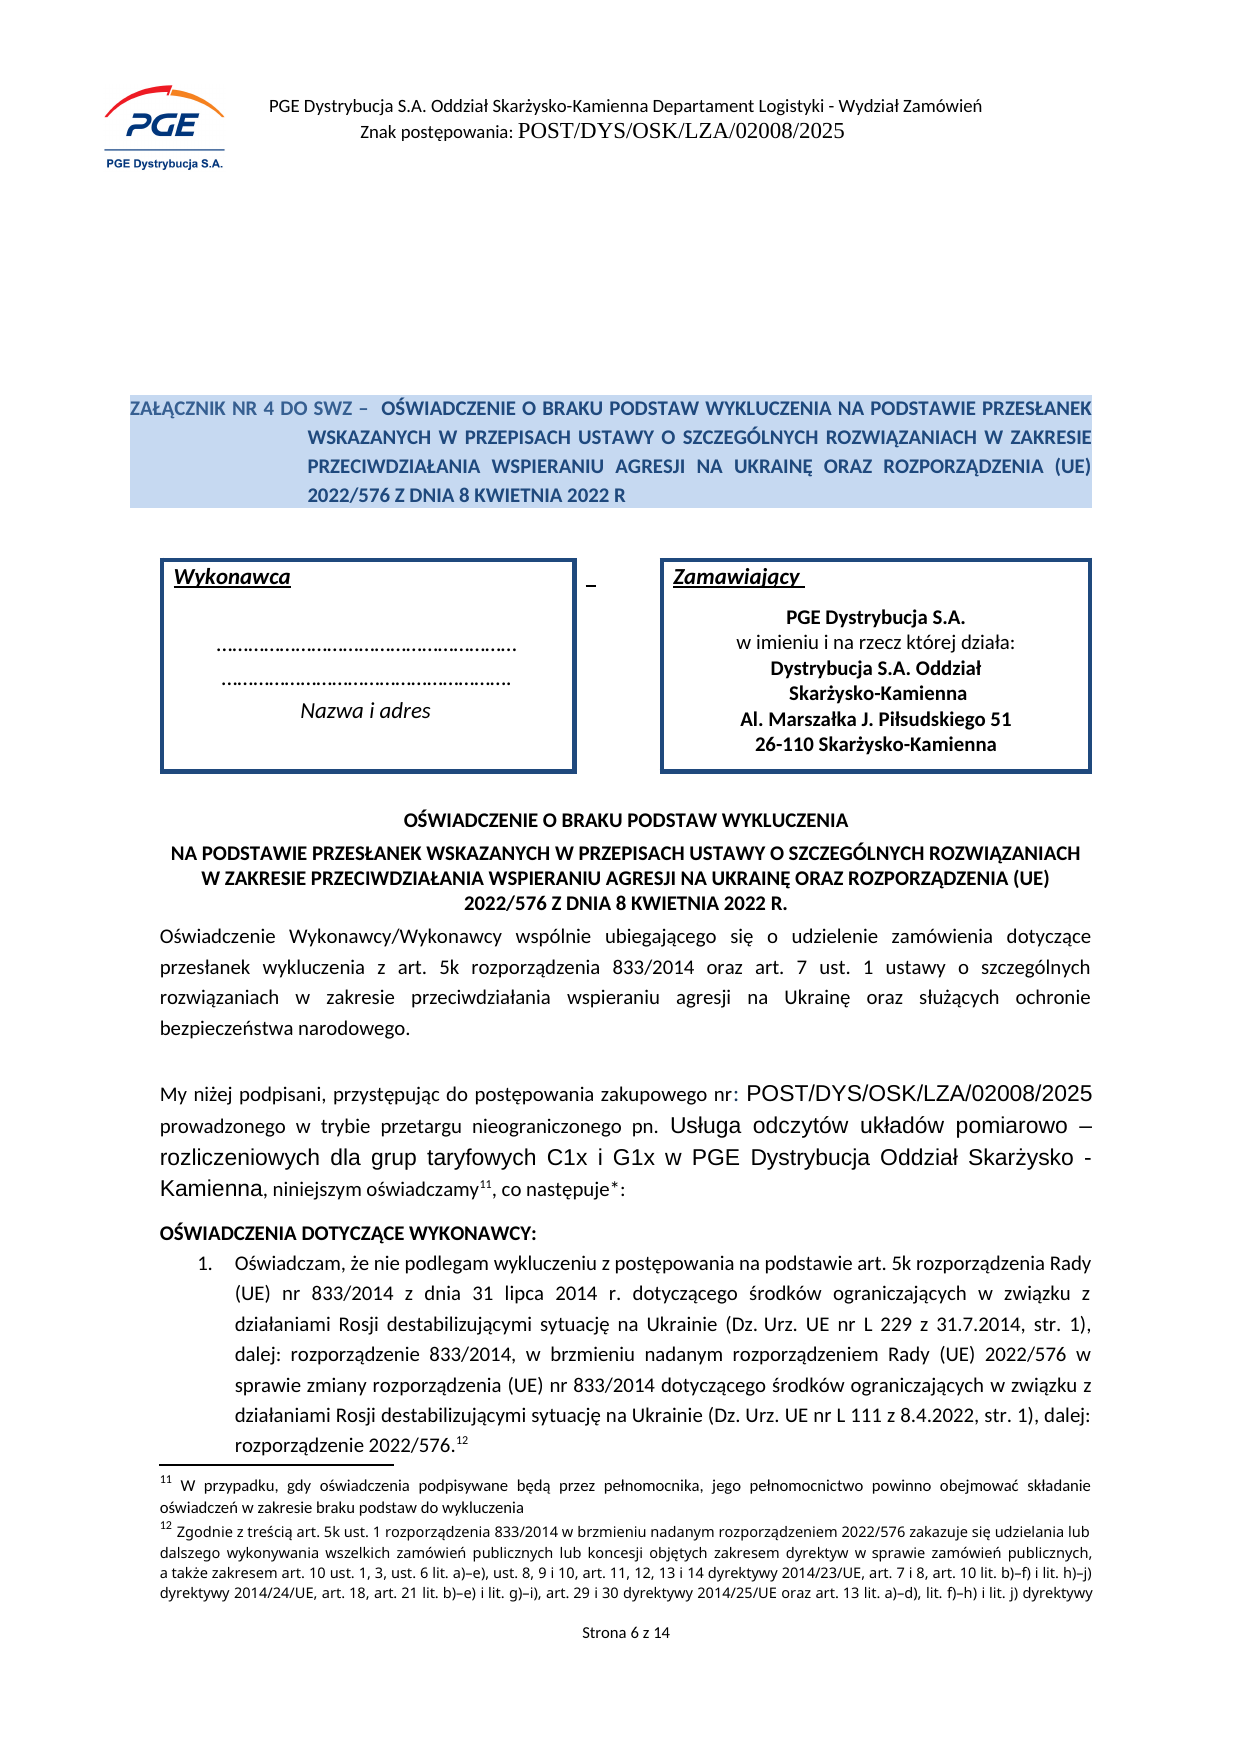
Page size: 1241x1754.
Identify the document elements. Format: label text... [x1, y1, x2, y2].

text My niżej podpisani, przystępując do postępowania zakupowego nr: prowadzonego w trybie przetargu nieograniczonego pn. , niniejszym oświadczamy, co następuje*: [159, 1079, 1092, 1202]
table_header [577, 558, 660, 769]
text OŚWIADCZENIE O BRAKU PODSTAW WYKLUCZENIA [159, 807, 1092, 832]
text Oświadczenie Wykonawcy/Wykonawcy wspólnie ubiegającego się o udzielenie zamówienia dotyczące przesłanek wykluczenia z art. 5k rozporządzenia 833/2014 oraz art. 7 ust. 1 ustawy o szczególnych rozwiązaniach w zakresie przeciwdziałania wspieraniu agresji na Ukrainę oraz służących ochronie bezpieczeństwa narodowego. [159, 924, 1092, 1040]
text NA PODSTAWIE PRZESŁANEK WSKAZANYCH W PRZEPISACH USTAWY O SZCZEGÓLNYCH ROZWIĄZANIACH W ZAKRESIE PRZECIWDZIAŁANIA WSPIERANIU AGRESJI NA UKRAINĘ ORAZ ROZPORZĄDZENIA (UE) 2022/576 Z DNIA 8 KWIETNIA 2022 R. [159, 840, 1092, 915]
picture [102, 84, 227, 172]
subtitle ZAŁĄCZNIK NR 4 DO SWZ – OŚWIADCZENIE O BRAKU PODSTAW WYKLUCZENIA NA PODSTAWIE PRZESŁANEK WSKAZANYCH W PRZEPISACH USTAWY O SZCZEGÓLNYCH ROZWIĄZANIACH W ZAKRESIE PRZECIWDZIAŁANIA WSPIERANIU AGRESJI NA UKRAINĘ ORAZ ROZPORZĄDZENIA (UE) 2022/576 Z DNIA 8 KWIETNIA 2022 R [130, 395, 1092, 508]
text OŚWIADCZENIA DOTYCZĄCE WYKONAWCY: [159, 1220, 1092, 1245]
table_header Wykonawca ………………………………………………… ………………………………………………. Nazwa i adres [164, 562, 572, 769]
table_header Zamawiający PGE Dystrybucja S.A. w imieniu i na rzecz której działa: Dystrybucja S.A. Oddział Skarżysko-Kamienna Al. Marszałka J. Piłsudskiego 51 26-110 Skarżysko-Kamienna [664, 562, 1088, 769]
list Oświadczam, że nie podlegam wykluczeniu z postępowania na podstawie art. 5k rozporządzenia Rady (UE) nr 833/2014 z dnia 31 lipca 2014 r. dotyczącego środków ograniczających w związku z działaniami Rosji destabilizującymi sytuację na Ukrainie (Dz. Urz. UE nr L 229 z 31.7.2014, str. 1), dalej: rozporządzenie 833/2014, w brzmieniu nadanym rozporządzeniem Rady (UE) 2022/576 w sprawie zmiany rozporządzenia (UE) nr 833/2014 dotyczącego środków ograniczających w związku z działaniami Rosji destabilizującymi sytuację na Ukrainie (Dz. Urz. UE nr L 111 z 8.4.2022, str. 1), dalej: rozporządzenie 2022/576. [197, 1250, 1092, 1458]
